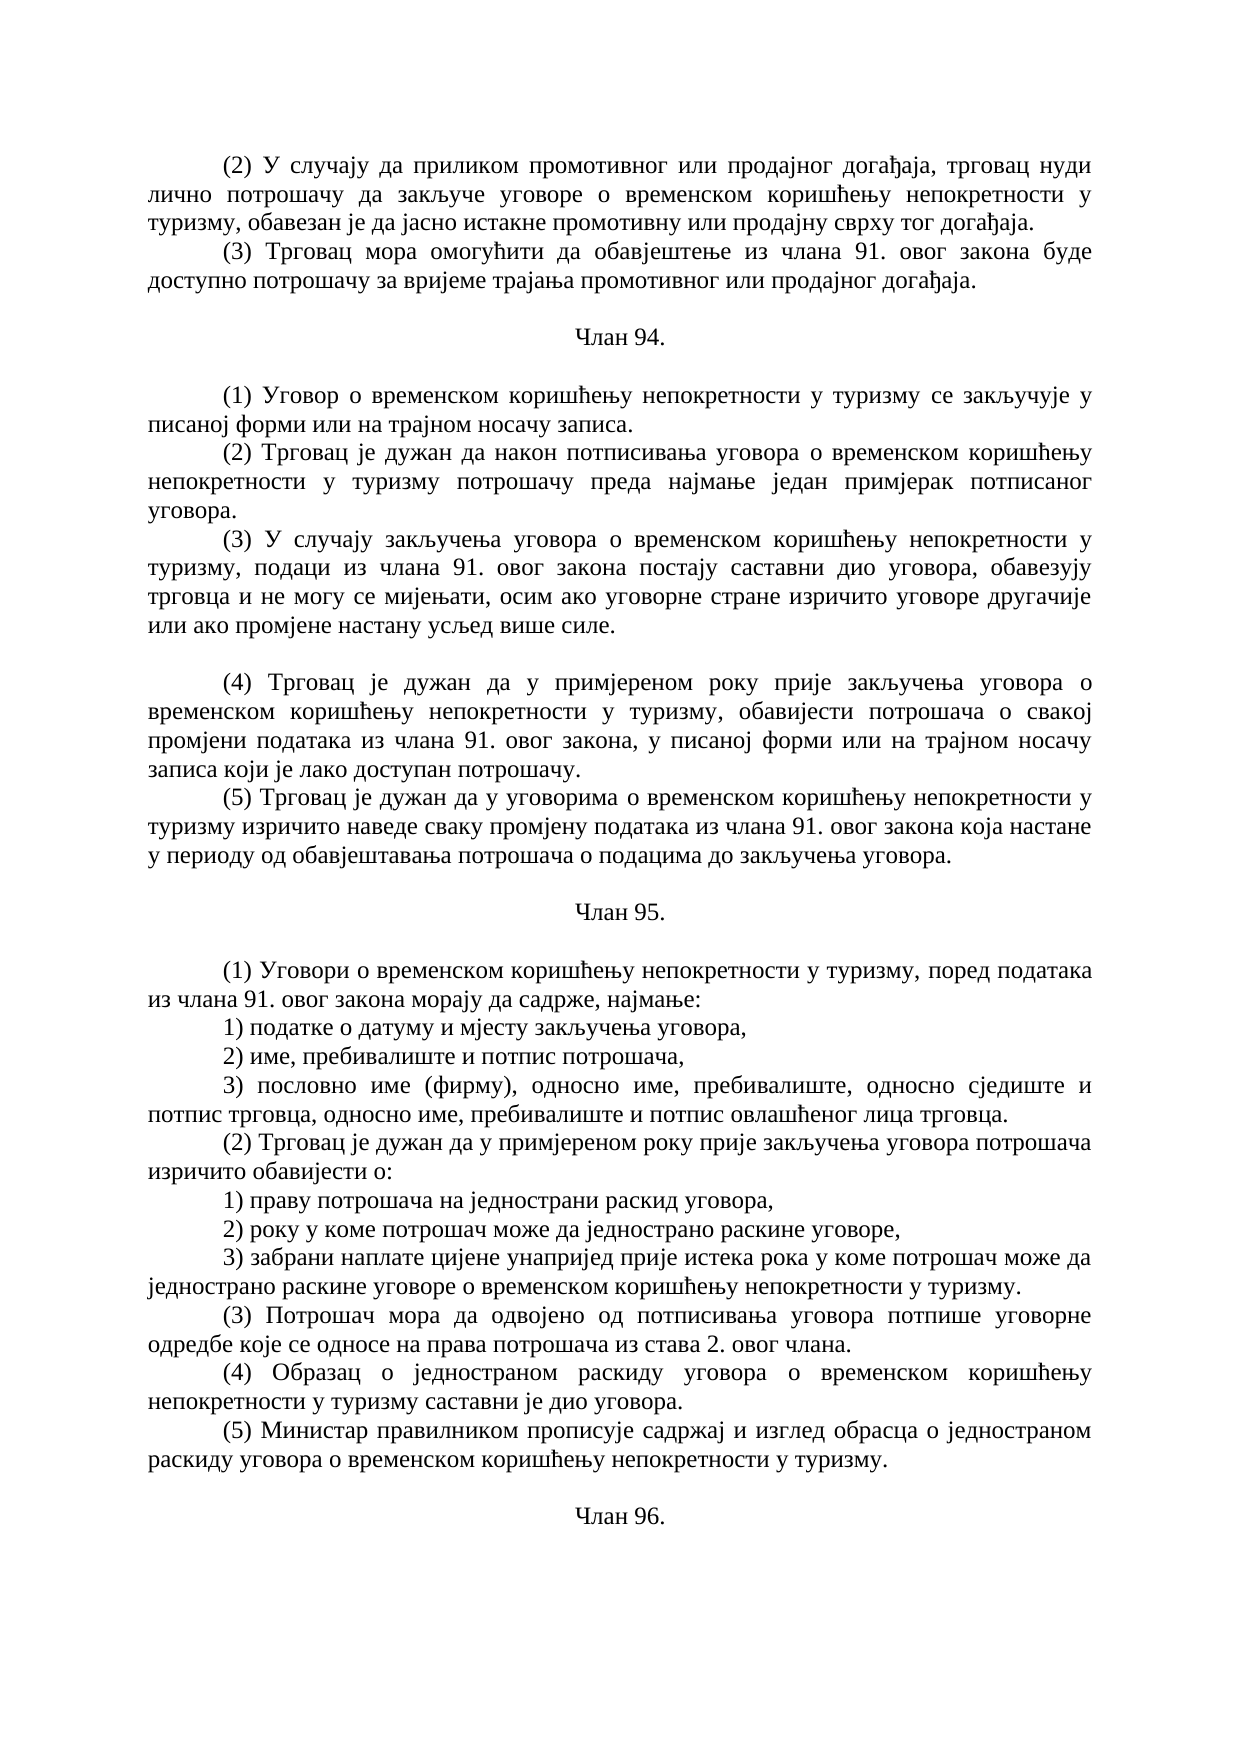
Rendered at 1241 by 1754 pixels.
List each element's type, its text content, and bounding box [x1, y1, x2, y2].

text (3) У случају закључења уговора о временском коришћењу непокретности у туризму, подаци из члана 91. овог закона постају саставни дио уговора, обавезују трговца и не могу се мијењати, осим ако уговорне стране изричито уговоре другачије или ако промјене настану усљед више силе. [148, 524, 1092, 639]
text (5) Министар правилником прописује садржај и изглед обрасца о једностраном раскиду уговора о временском коришћењу непокретности у туризму. [148, 1415, 1092, 1472]
text 3) пословно име (фирму), односно име, пребивалиште, односно сједиште и потпис трговца, односно име, пребивалиште и потпис овлашћеног лица трговца. [148, 1070, 1092, 1127]
text 3) забрани наплате цијене унапријед прије истека рока у коме потрошач може да једнострано раскине уговоре о временском коришћењу непокретности у туризму. [148, 1242, 1092, 1300]
text Члан 94. [148, 322, 1092, 351]
text 1) праву потрошача на једнострани раскид уговора, [148, 1185, 1092, 1214]
text 2) року у коме потрошач може да једнострано раскине уговоре, [148, 1214, 1092, 1242]
text (4) Трговац је дужан да у примјереном року прије закључења уговора о временском коришћењу непокретности у туризму, обавијести потрошача о свакој промјени података из члана 91. овог закона, у писаној форми или на трајном носачу записа који је лако доступан потрошачу. [148, 667, 1092, 782]
text 2) име, пребивалиште и потпис потрошача, [148, 1041, 1092, 1070]
text (2) Трговац је дужан да након потписивања уговора о временском коришћењу непокретности у туризму потрошачу преда најмање један примјерак потписаног уговора. [148, 437, 1092, 524]
text (3) Потрошач мора да одвојено од потписивања уговора потпише уговорне одредбе које се односе на права потрошача из става 2. овог члана. [148, 1300, 1092, 1357]
text (3) Трговац мора омогућити да обавјештење из члана 91. овог закона буде доступно потрошачу за вријеме трајања промотивног или продајног догађаја. [148, 236, 1092, 294]
text (1) Уговори о временском коришћењу непокретности у туризму, поред података из члана 91. овог закона морају да садрже, најмање: [148, 955, 1092, 1012]
text (4) Образац о једностраном раскиду уговора о временском коришћењу непокретности у туризму саставни је дио уговора. [148, 1357, 1092, 1415]
text (1) Уговор о временском коришћењу непокретности у туризму се закључује у писаној форми или на трајном носачу записа. [148, 380, 1092, 437]
text (2) У случају да приликом промотивног или продајног догађаја, трговац нуди лично потрошачу да закључе уговоре о временском коришћењу непокретности у туризму, обавезан је да јасно истакне промотивну или продајну сврху тог догађаја. [148, 150, 1092, 236]
text Члан 96. [148, 1501, 1092, 1530]
text Члан 95. [148, 897, 1092, 926]
text 1) податке о датуму и мјесту закључења уговора, [148, 1012, 1092, 1041]
text (2) Трговац је дужан да у примјереном року прије закључења уговора потрошача изричито обавијести о: [148, 1127, 1092, 1185]
text (5) Трговац је дужан да у уговорима о временском коришћењу непокретности у туризму изричито наведе сваку промјену података из члана 91. овог закона која настане у периоду од обавјештавања потрошача о подацима до закључења уговора. [148, 782, 1092, 869]
